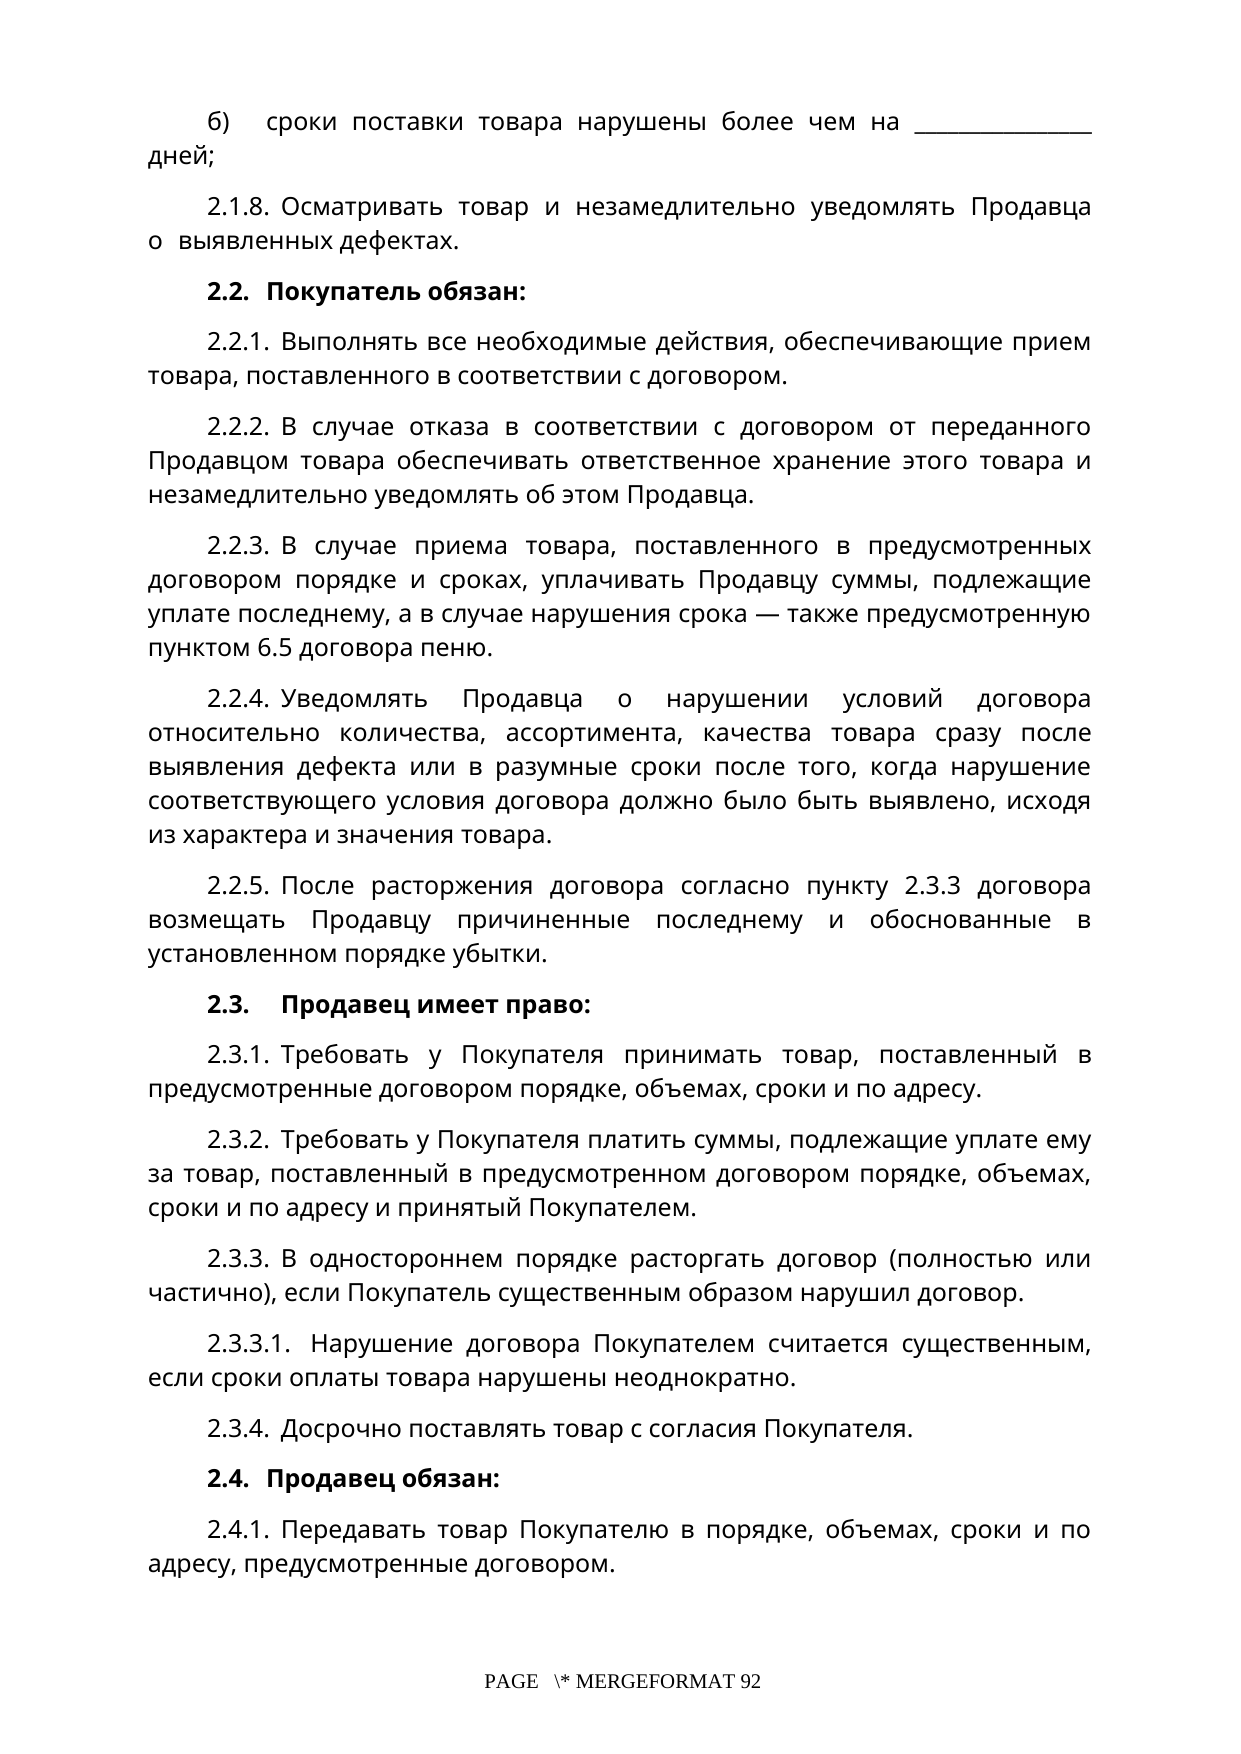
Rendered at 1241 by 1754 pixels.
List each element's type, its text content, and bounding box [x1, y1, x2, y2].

text 2.2.4. Уведомлять Продавца о нарушении условий договора относительно количества, ассортимента, качества товара сразу после выявления дефекта или в разумные сроки после того, когда нарушение соответствующего условия договора должно было быть выявлено, исходя из характера и значения товара. [148, 681, 1092, 851]
text 2.2.3. В случае приема товара, поставленного в предусмотренных договором порядке и сроках, уплачивать Продавцу суммы, подлежащие уплате последнему, а в случае нарушения срока — также предусмотренную пунктом 6.5 договора пеню. [148, 528, 1092, 664]
text 2.1.8. Осматривать товар и незамедлительно уведомлять Продавца о выявленных дефектах. [148, 188, 1092, 257]
text 2.4. Продавец обязан: [148, 1461, 1092, 1495]
text 2.3.1. Требовать у Покупателя принимать товар, поставленный в предусмотренные договором порядке, объемах, сроки и по адресу. [148, 1037, 1092, 1105]
text 2.2.2. В случае отказа в соответствии с договором от переданного Продавцом товара обеспечивать ответственное хранение этого товара и незамедлительно уведомлять об этом Продавца. [148, 409, 1092, 511]
text 2.2.5. После расторжения договора согласно пункту 2.3.3 договора возмещать Продавцу причиненные последнему и обоснованные в установленном порядке убытки. [148, 867, 1092, 970]
text 2.3.2. Требовать у Покупателя платить суммы, подлежащие уплате ему за товар, поставленный в предусмотренном договором порядке, объемах, сроки и по адресу и принятый Покупателем. [148, 1122, 1092, 1224]
text 2.3. Продавец имеет право: [148, 986, 1092, 1020]
text 2.2. Покупатель обязан: [148, 273, 1092, 307]
text 2.3.3. В одностороннем порядке расторгать договор (полностью или частично), если Покупатель существенным образом нарушил договор. [148, 1241, 1092, 1309]
text 2.3.3.1. Нарушение договора Покупателем считается существенным, если сроки оплаты товара нарушены неоднократно. [148, 1326, 1092, 1394]
text 2.4.1. Передавать товар Покупателю в порядке, объемах, сроки и по адресу, предусмотренные договором. [148, 1512, 1092, 1580]
text 2.2.1. Выполнять все необходимые действия, обеспечивающие прием товара, поставленного в соответствии с договором. [148, 324, 1092, 392]
text б) сроки поставки товара нарушены более чем на ________________ дней; [148, 103, 1092, 172]
text 2.3.4. Досрочно поставлять товар с согласия Покупателя. [148, 1410, 1092, 1444]
